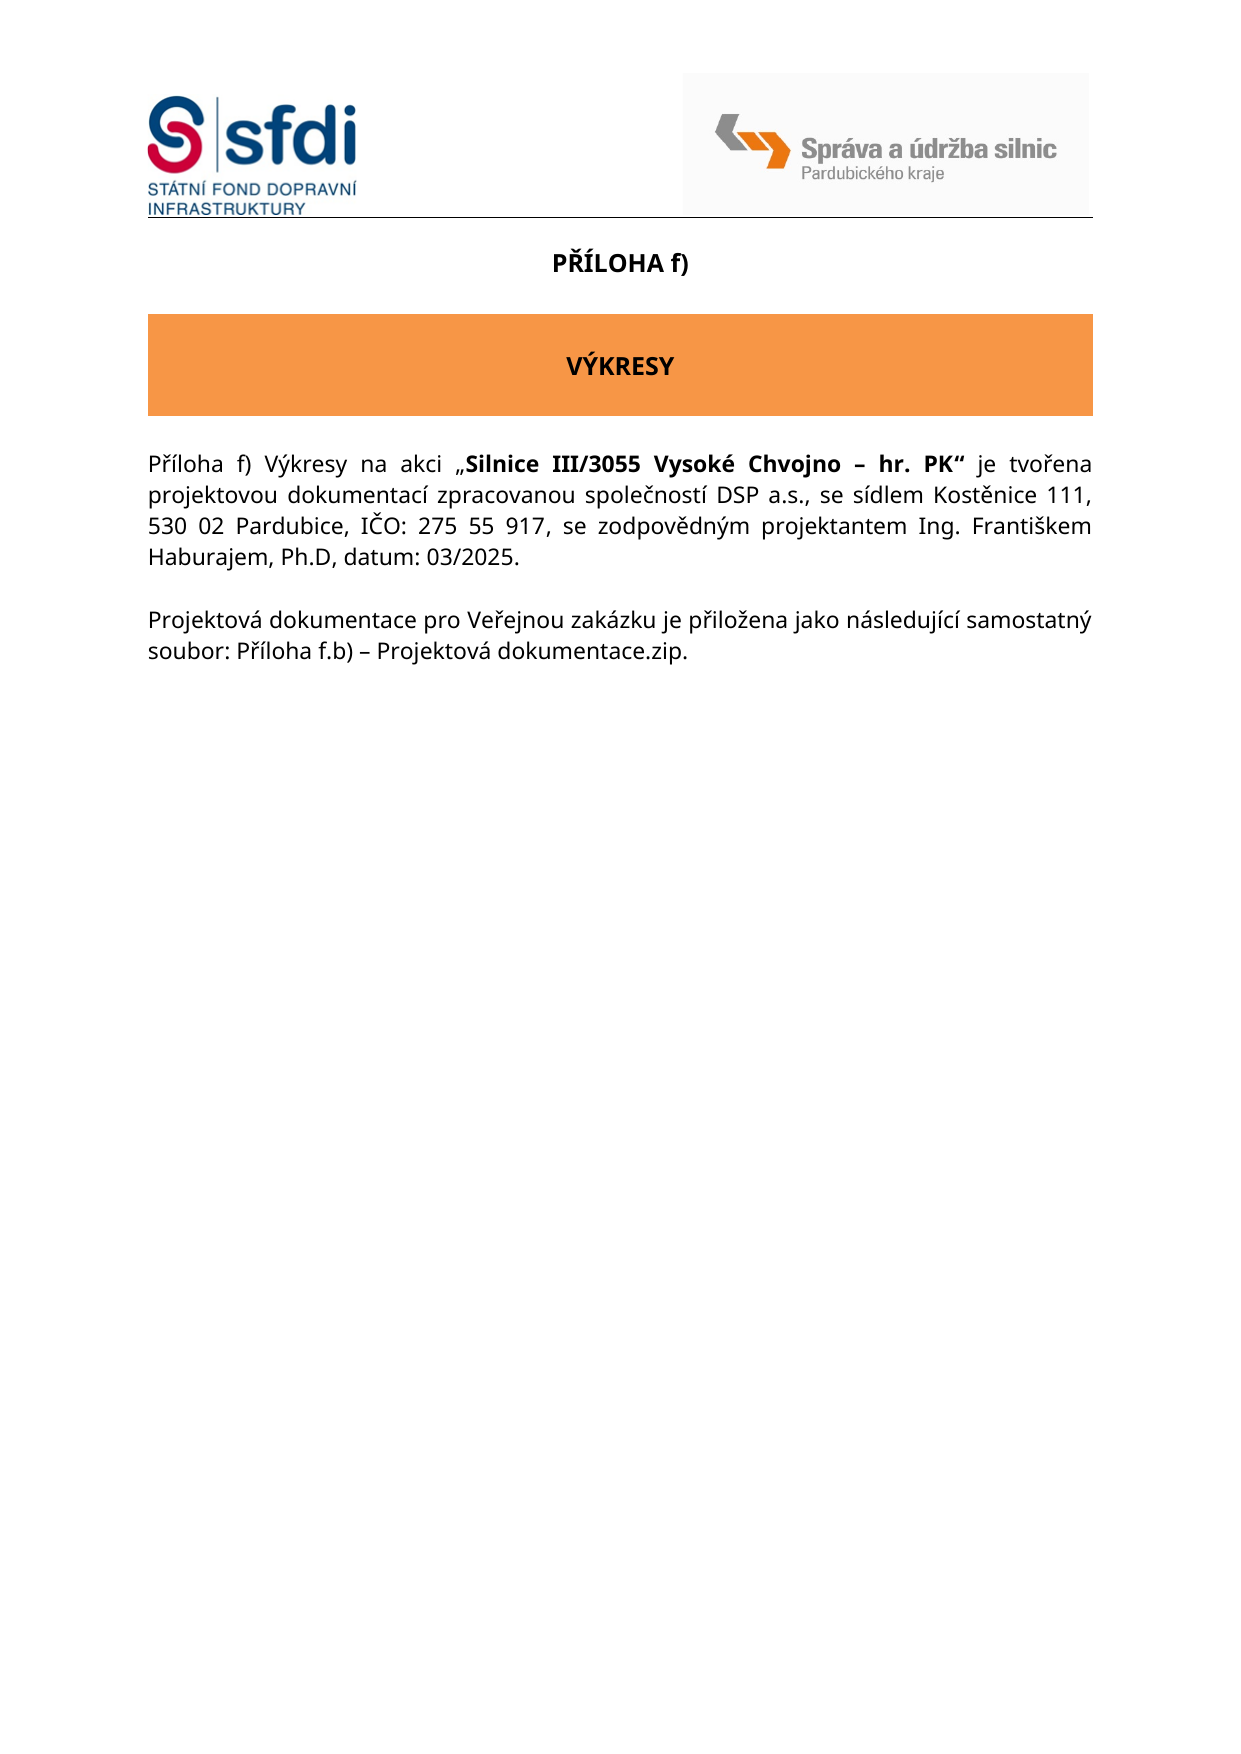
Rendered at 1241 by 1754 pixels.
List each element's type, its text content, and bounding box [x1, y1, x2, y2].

picture [682, 73, 1089, 215]
text Příloha f) Výkresy na akci „Silnice III/3055 Vysoké Chvojno – hr. PK“ je tvořena projektovou dokumentací zpracovanou společností DSP a.s., se sídlem Kostěnice 111, 530 02 Pardubice, IČO: 275 55 917, se zodpovědným projektantem Ing. Františkem Haburajem, Ph.D, datum: 03/2025. [148, 448, 1093, 573]
text Projektová dokumentace pro Veřejnou zakázku je přiložena jako následující samostatný soubor: Příloha f.b) – Projektová dokumentace.zip. [148, 604, 1093, 666]
text PŘÍLOHA f) [148, 246, 1093, 280]
text Výkresy [148, 348, 1093, 382]
picture [147, 94, 357, 215]
